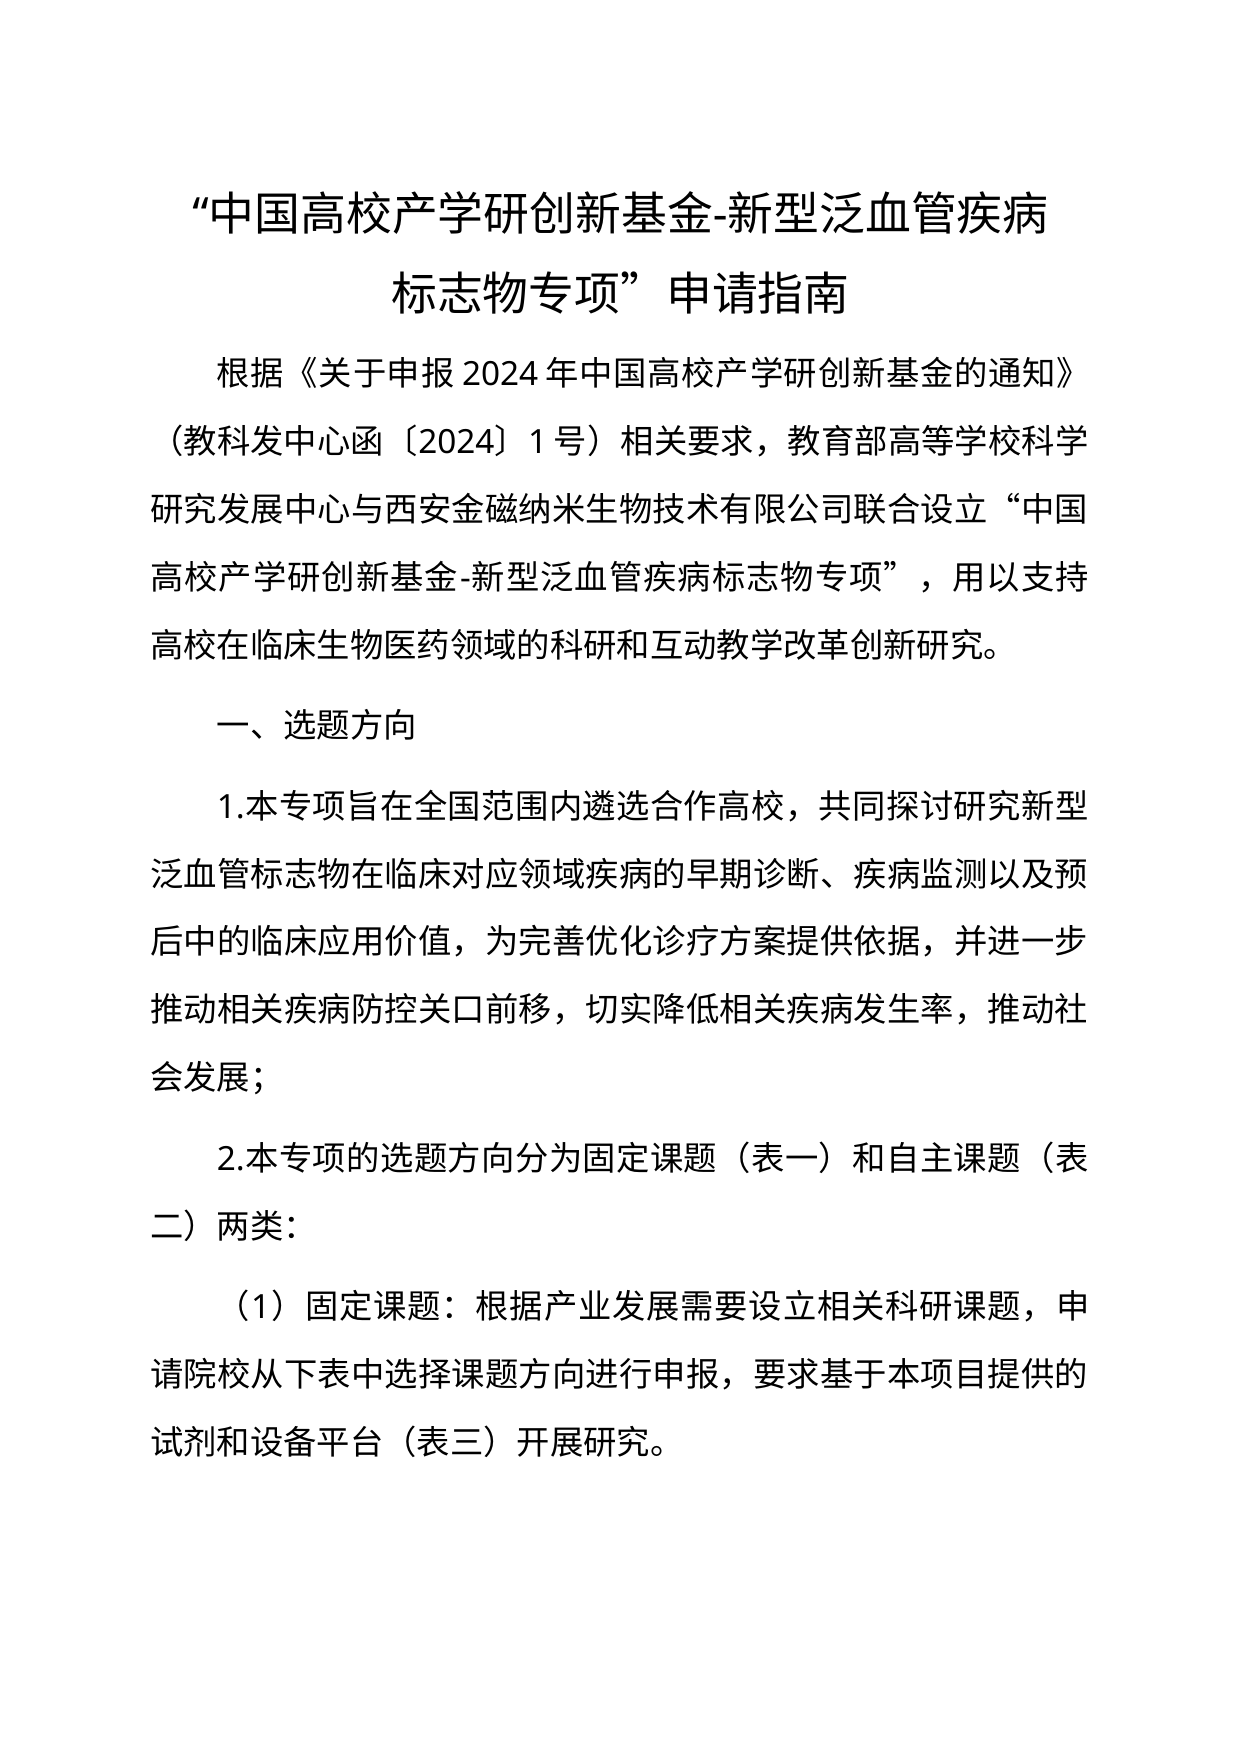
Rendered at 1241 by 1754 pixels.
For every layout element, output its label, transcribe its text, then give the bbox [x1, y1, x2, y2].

text （1）固定课题：根据产业发展需要设立相关科研课题，申请院校从下表中选择课题方向进行申报，要求基于本项目提供的试剂和设备平台（表三）开展研究。 [150, 1270, 1090, 1474]
text 1.本专项旨在全国范围内遴选合作高校，共同探讨研究新型泛血管标志物在临床对应领域疾病的早期诊断、疾病监测以及预后中的临床应用价值，为完善优化诊疗方案提供依据，并进一步推动相关疾病防控关口前移，切实降低相关疾病发生率，推动社会发展； [150, 770, 1090, 1109]
text 标志物专项”申请指南 [150, 257, 1090, 325]
text 根据《关于申报2024年中国高校产学研创新基金的通知》（教科发中心函〔2024〕1号）相关要求，教育部高等学校科学研究发展中心与西安金磁纳米生物技术有限公司联合设立“中国高校产学研创新基金-新型泛血管疾病标志物专项”，用以支持高校在临床生物医药领域的科研和互动教学改革创新研究。 [150, 337, 1090, 677]
text 2.本专项的选题方向分为固定课题（表一）和自主课题（表二）两类： [150, 1122, 1090, 1258]
text 一、选题方向 [150, 689, 1090, 757]
text “中国高校产学研创新基金-新型泛血管疾病 [150, 176, 1090, 244]
